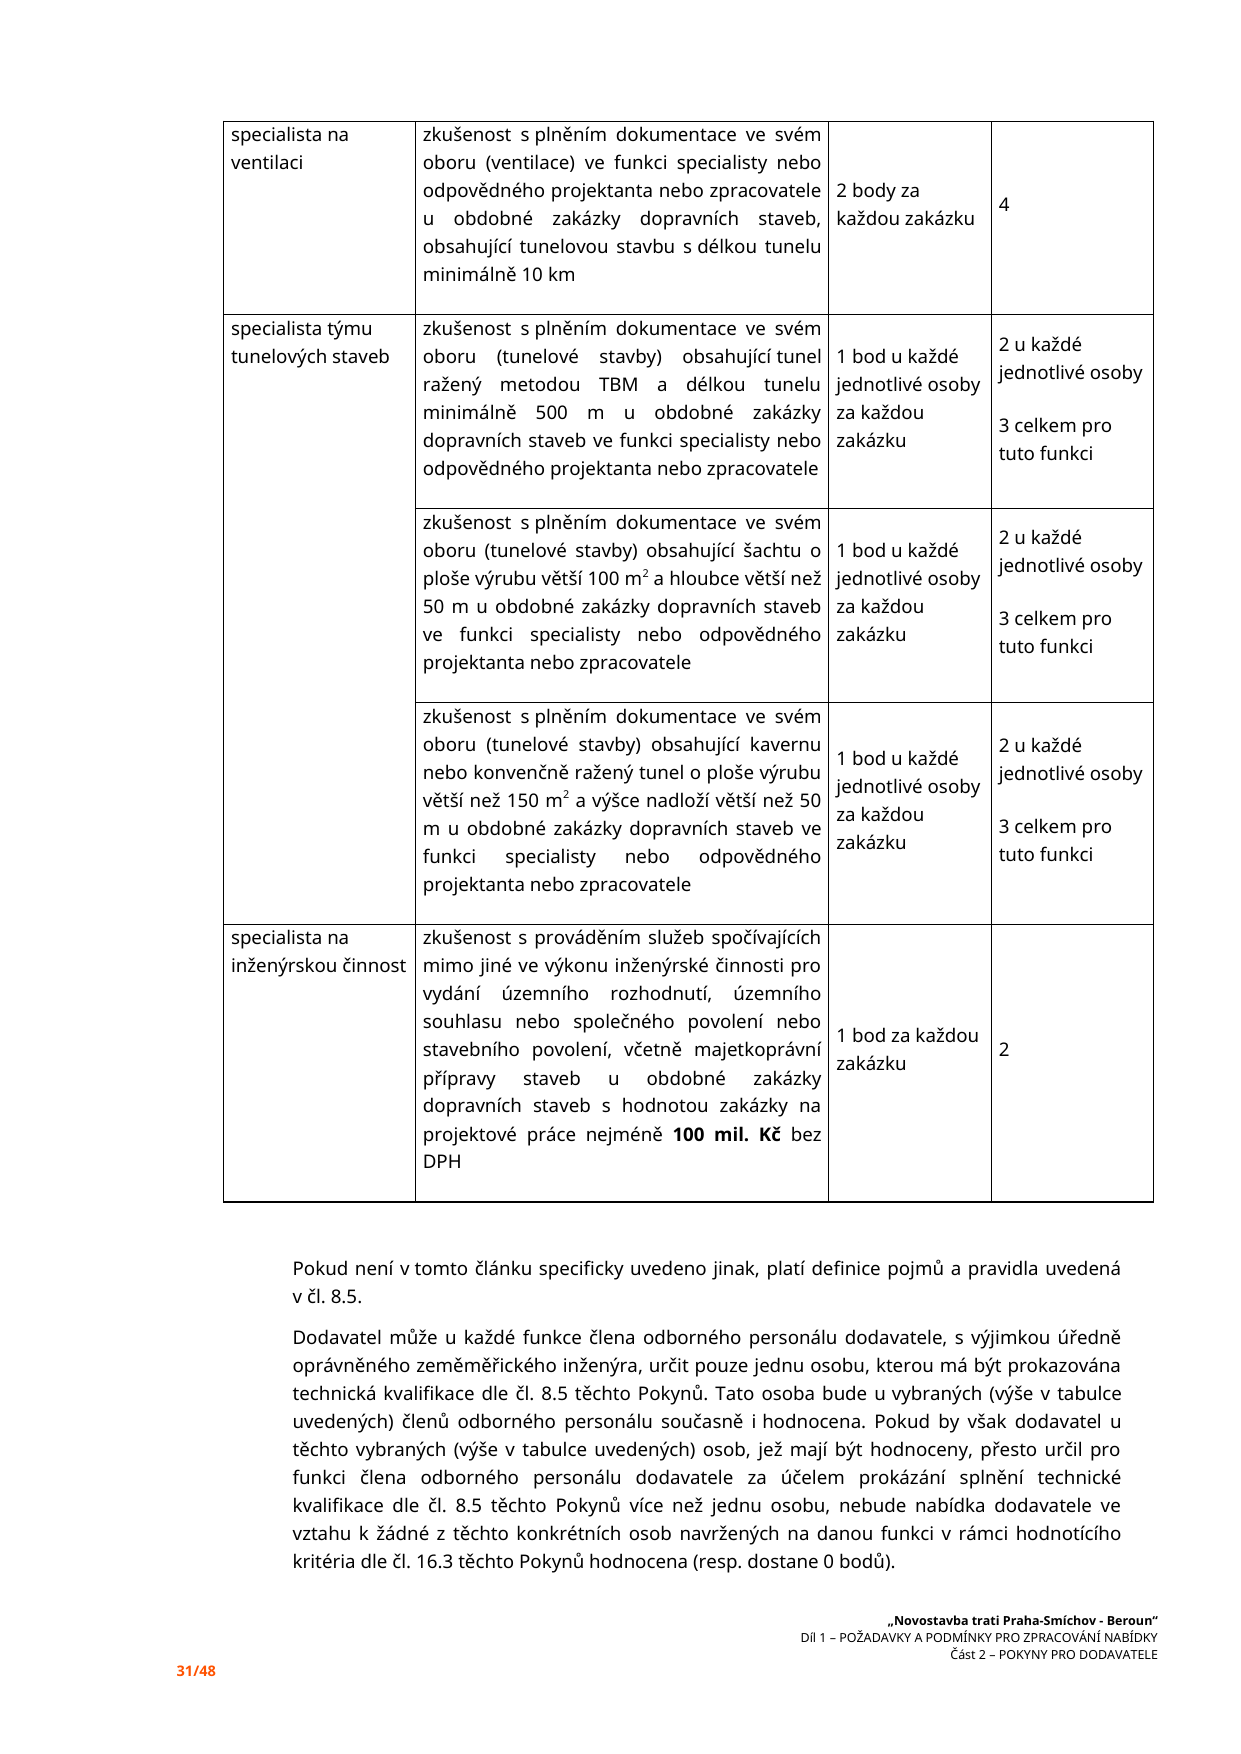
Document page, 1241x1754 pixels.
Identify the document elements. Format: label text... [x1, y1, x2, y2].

table_cell 2 [992, 925, 1153, 1201]
table_cell zkušenost s plněním dokumentace ve svém oboru (tunelové stavby) obsahující tunel ražený metodou TBM a délkou tunelu minimálně 500 m u obdobné zakázky dopravních staveb ve funkci specialisty nebo odpovědného projektanta nebo zpracovatele [416, 315, 828, 508]
list Dodavatel může u každé funkce člena odborného personálu dodavatele, s výjimkou úředně oprávněného zeměměřického inženýra, určit pouze jednu osobu, kterou má být prokazována technická kvalifikace dle čl. 8.5 těchto Pokynů. Tato osoba bude u vybraných (výše v tabulce uvedených) členů odborného personálu současně i hodnocena. Pokud by však dodavatel u těchto vybraných (výše v tabulce uvedených) osob, jež mají být hodnoceny, přesto určil pro funkci člena odborného personálu dodavatele za účelem prokázání splnění technické kvalifikace dle čl. 8.5 těchto Pokynů více než jednu osobu, nebude nabídka dodavatele ve vztahu k žádné z těchto konkrétních osob navržených na danou funkci v rámci hodnotícího kritéria dle čl. 16.3 těchto Pokynů hodnocena (resp. dostane 0 bodů). [292, 1324, 1122, 1574]
table_cell zkušenost s prováděním služeb spočívajících mimo jiné ve výkonu inženýrské činnosti pro vydání územního rozhodnutí, územního souhlasu nebo společného povolení nebo stavebního povolení, včetně majetkoprávní přípravy staveb u obdobné zakázky dopravních staveb s hodnotou zakázky na projektové práce nejméně 100 mil. Kč bez DPH [416, 925, 828, 1201]
list Pokud není v tomto článku specificky uvedeno jinak, platí definice pojmů a pravidla uvedená v čl. 8.5. [292, 1255, 1122, 1309]
table_cell specialista týmu tunelových staveb [224, 315, 415, 924]
table_cell 1 bod za každou zakázku [829, 925, 991, 1201]
table_cell zkušenost s plněním dokumentace ve svém oboru (tunelové stavby) obsahující šachtu o ploše výrubu větší 100 m2 a hloubce větší než 50 m u obdobné zakázky dopravních staveb ve funkci specialisty nebo odpovědného projektanta nebo zpracovatele [416, 509, 828, 702]
table_cell zkušenost s plněním dokumentace ve svém oboru (ventilace) ve funkci specialisty nebo odpovědného projektanta nebo zpracovatele u obdobné zakázky dopravních staveb, obsahující tunelovou stavbu s délkou tunelu minimálně 10 km [416, 122, 828, 314]
table_cell specialista na ventilaci [224, 122, 415, 314]
table_cell zkušenost s plněním dokumentace ve svém oboru (tunelové stavby) obsahující kavernu nebo konvenčně ražený tunel o ploše výrubu větší než 150 m2 a výšce nadloží větší než 50 m u obdobné zakázky dopravních staveb ve funkci specialisty nebo odpovědného projektanta nebo zpracovatele [416, 703, 828, 924]
table_cell 1 bod u každé jednotlivé osoby za každou zakázku [829, 703, 991, 924]
table_cell 1 bod u každé jednotlivé osoby za každou zakázku [829, 509, 991, 702]
table_cell 2 u každé jednotlivé osoby 3 celkem pro tuto funkci [992, 315, 1153, 508]
table_cell 1 bod u každé jednotlivé osoby za každou zakázku [829, 315, 991, 508]
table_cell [829, 122, 991, 314]
table_cell specialista na inženýrskou činnost [224, 925, 415, 1201]
table_cell 2 u každé jednotlivé osoby 3 celkem pro tuto funkci [992, 703, 1153, 924]
table_cell 4 [992, 122, 1153, 314]
table_cell 2 u každé jednotlivé osoby 3 celkem pro tuto funkci [992, 509, 1153, 702]
